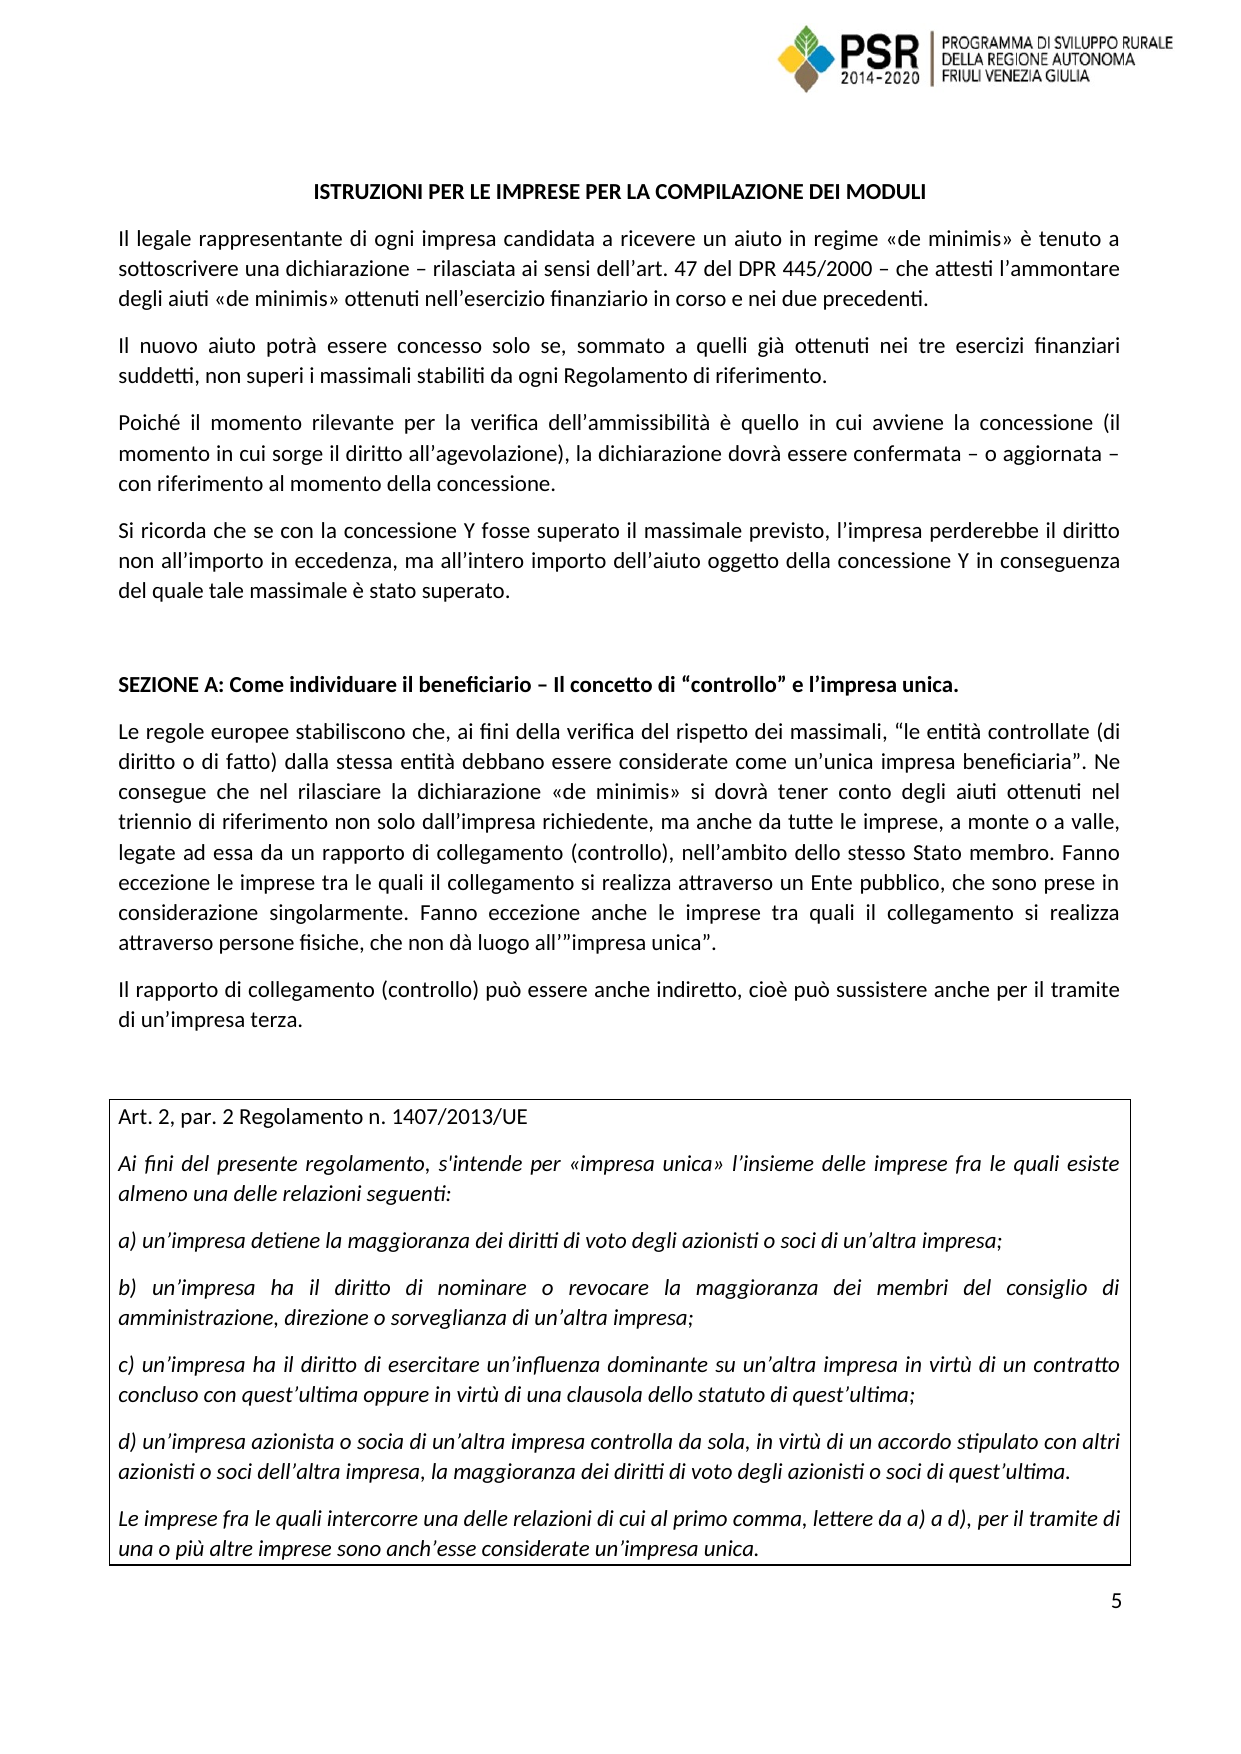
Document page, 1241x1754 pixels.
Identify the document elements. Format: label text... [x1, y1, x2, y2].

text Il rapporto di collegamento (controllo) può essere anche indiretto, cioè può sussistere anche per il tramite di un’impresa terza. [118, 975, 1122, 1033]
text d) un’impresa azionista o socia di un’altra impresa controlla da sola, in virtù di un accordo stipulato con altri azionisti o soci dell’altra impresa, la maggioranza dei diritti di voto degli azionisti o soci di quest’ultima. [110, 1424, 1130, 1485]
text Le imprese fra le quali intercorre una delle relazioni di cui al primo comma, lettere da a) a d), per il tramite di una o più altre imprese sono anch’esse considerate un’impresa unica. [110, 1501, 1130, 1564]
text ISTRUZIONI PER LE IMPRESE PER LA COMPILAZIONE DEI MODULI [118, 177, 1122, 205]
text Il legale rappresentante di ogni impresa candidata a ricevere un aiuto in regime «de minimis» è tenuto a sottoscrivere una dichiarazione – rilasciata ai sensi dell’art. 47 del DPR 445/2000 – che attesti l’ammontare degli aiuti «de minimis» ottenuti nell’esercizio finanziario in corso e nei due precedenti. [118, 224, 1122, 312]
text Le regole europee stabiliscono che, ai fini della verifica del rispetto dei massimali, “le entità controllate (di diritto o di fatto) dalla stessa entità debbano essere considerate come un’unica impresa beneficiaria”. Ne consegue che nel rilasciare la dichiarazione «de minimis» si dovrà tener conto degli aiuti ottenuti nel triennio di riferimento non solo dall’impresa richiedente, ma anche da tutte le imprese, a monte o a valle, legate ad essa da un rapporto di collegamento (controllo), nell’ambito dello stesso Stato membro. Fanno eccezione le imprese tra le quali il collegamento si realizza attraverso un Ente pubblico, che sono prese in considerazione singolarmente. Fanno eccezione anche le imprese tra quali il collegamento si realizza attraverso persone fisiche, che non dà luogo all’”impresa unica”. [118, 717, 1122, 956]
text Art. 2, par. 2 Regolamento n. 1407/2013/UE [110, 1100, 1130, 1130]
text c) un’impresa ha il diritto di esercitare un’influenza dominante su un’altra impresa in virtù di un contratto concluso con quest’ultima oppure in virtù di una clausola dello statuto di quest’ultima; [110, 1347, 1130, 1408]
picture [767, 23, 1176, 95]
text Ai fini del presente regolamento, s'intende per «impresa unica» l’insieme delle imprese fra le quali esiste almeno una delle relazioni seguenti: [110, 1146, 1130, 1207]
text SEZIONE A: Come individuare il beneficiario – Il concetto di “controllo” e l’impresa unica. [118, 670, 1122, 698]
text Si ricorda che se con la concessione Y fosse superato il massimale previsto, l’impresa perderebbe il diritto non all’importo in eccedenza, ma all’intero importo dell’aiuto oggetto della concessione Y in conseguenza del quale tale massimale è stato superato. [118, 516, 1122, 604]
text Poiché il momento rilevante per la verifica dell’ammissibilità è quello in cui avviene la concessione (il momento in cui sorge il diritto all’agevolazione), la dichiarazione dovrà essere confermata – o aggiornata – con riferimento al momento della concessione. [118, 408, 1122, 497]
text a) un’impresa detiene la maggioranza dei diritti di voto degli azionisti o soci di un’altra impresa; [110, 1223, 1130, 1254]
text Il nuovo aiuto potrà essere concesso solo se, sommato a quelli già ottenuti nei tre esercizi finanziari suddetti, non superi i massimali stabiliti da ogni Regolamento di riferimento. [118, 331, 1122, 389]
text b) un’impresa ha il diritto di nominare o revocare la maggioranza dei membri del consiglio di amministrazione, direzione o sorveglianza di un’altra impresa; [110, 1270, 1130, 1331]
